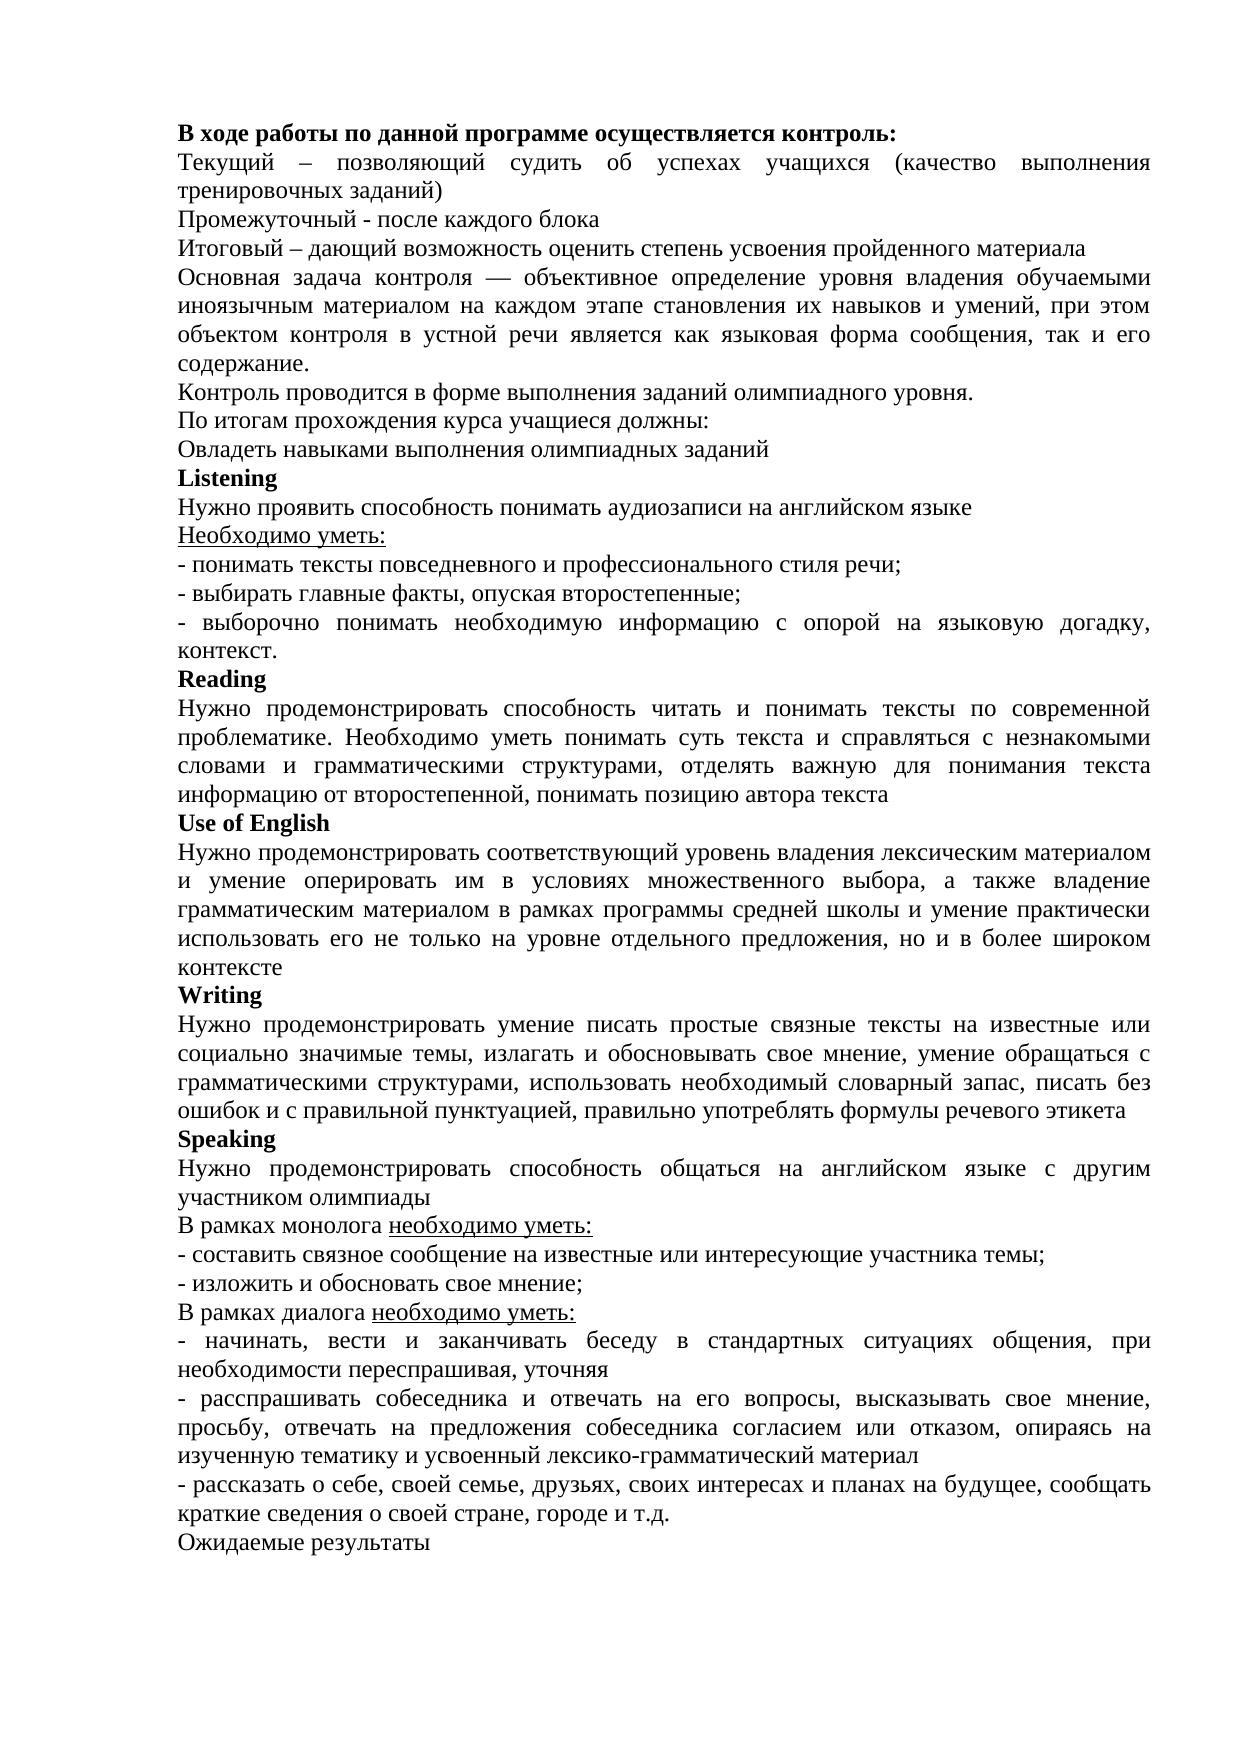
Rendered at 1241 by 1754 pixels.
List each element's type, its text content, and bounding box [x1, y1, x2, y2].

text По итогам прохождения курса учащиеся должны: [177, 406, 1152, 434]
text В ходе работы по данной программе осуществляется контроль: [177, 118, 1152, 147]
text В рамках диалога необходимо уметь: [177, 1297, 1152, 1326]
text Нужно продемонстрировать умение писать простые связные тексты на известные или социально значимые темы, излагать и обосновывать свое мнение, умение обращаться с грамматическими структурами, использовать необходимый словарный запас, писать без ошибок и с правильной пунктуацией, правильно употреблять формулы речевого этикета [177, 1009, 1152, 1124]
text Use of English [177, 808, 1152, 837]
text - понимать тексты повседневного и профессионального стиля речи; [177, 549, 1152, 578]
text - выборочно понимать необходимую информацию с опорой на языковую догадку, контекст. [177, 607, 1152, 664]
text Нужно продемонстрировать способность читать и понимать тексты по современной проблематике. Необходимо уметь понимать суть текста и справляться с незнакомыми словами и грамматическими структурами, отделять важную для понимания текста информацию от второстепенной, понимать позицию автора текста [177, 693, 1152, 808]
text - рассказать о себе, своей семье, друзьях, своих интересах и планах на будущее, сообщать краткие сведения о своей стране, городе и т.д. [177, 1469, 1152, 1527]
text Необходимо уметь: [177, 521, 1152, 549]
text - выбирать главные факты, опуская второстепенные; [177, 578, 1152, 607]
text Итоговый – дающий возможность оценить степень усвоения пройденного материала [177, 233, 1152, 262]
text В рамках монолога необходимо уметь: [177, 1211, 1152, 1239]
text Основная задача контроля — объективное определение уровня владения обучаемыми иноязычным материалом на каждом этапе становления их навыков и умений, при этом объектом контроля в устной речи является как языковая форма сообщения, так и его содержание. [177, 262, 1152, 377]
text - изложить и обосновать свое мнение; [177, 1268, 1152, 1297]
text Нужно продемонстрировать соответствующий уровень владения лексическим материалом и умение оперировать им в условиях множественного выбора, а также владение грамматическим материалом в рамках программы средней школы и умение практически использовать его не только на уровне отдельного предложения, но и в более широком контексте [177, 837, 1152, 981]
text Writing [177, 981, 1152, 1009]
text Текущий – позволяющий судить об успехах учащихся (качество выполнения тренировочных заданий) [177, 147, 1152, 204]
text Listening [177, 463, 1152, 492]
text - составить связное сообщение на известные или интересующие участника темы; [177, 1239, 1152, 1268]
text Нужно проявить способность понимать аудиозаписи на английском языке [177, 492, 1152, 521]
text Овладеть навыками выполнения олимпиадных заданий [177, 434, 1152, 463]
text Нужно продемонстрировать способность общаться на английском языке с другим участником олимпиады [177, 1153, 1152, 1211]
text Промежуточный - после каждого блока [177, 204, 1152, 233]
text Speaking [177, 1124, 1152, 1153]
text Ожидаемые результаты [177, 1527, 1152, 1556]
text - расспрашивать собеседника и отвечать на его вопросы, высказывать свое мнение, просьбу, отвечать на предложения собеседника согласием или отказом, опираясь на изученную тематику и усвоенный лексико-грамматический материал [177, 1383, 1152, 1469]
text Контроль проводится в форме выполнения заданий олимпиадного уровня. [177, 377, 1152, 406]
text Reading [177, 664, 1152, 693]
text - начинать, вести и заканчивать беседу в стандартных ситуациях общения, при необходимости переспрашивая, уточняя [177, 1326, 1152, 1383]
